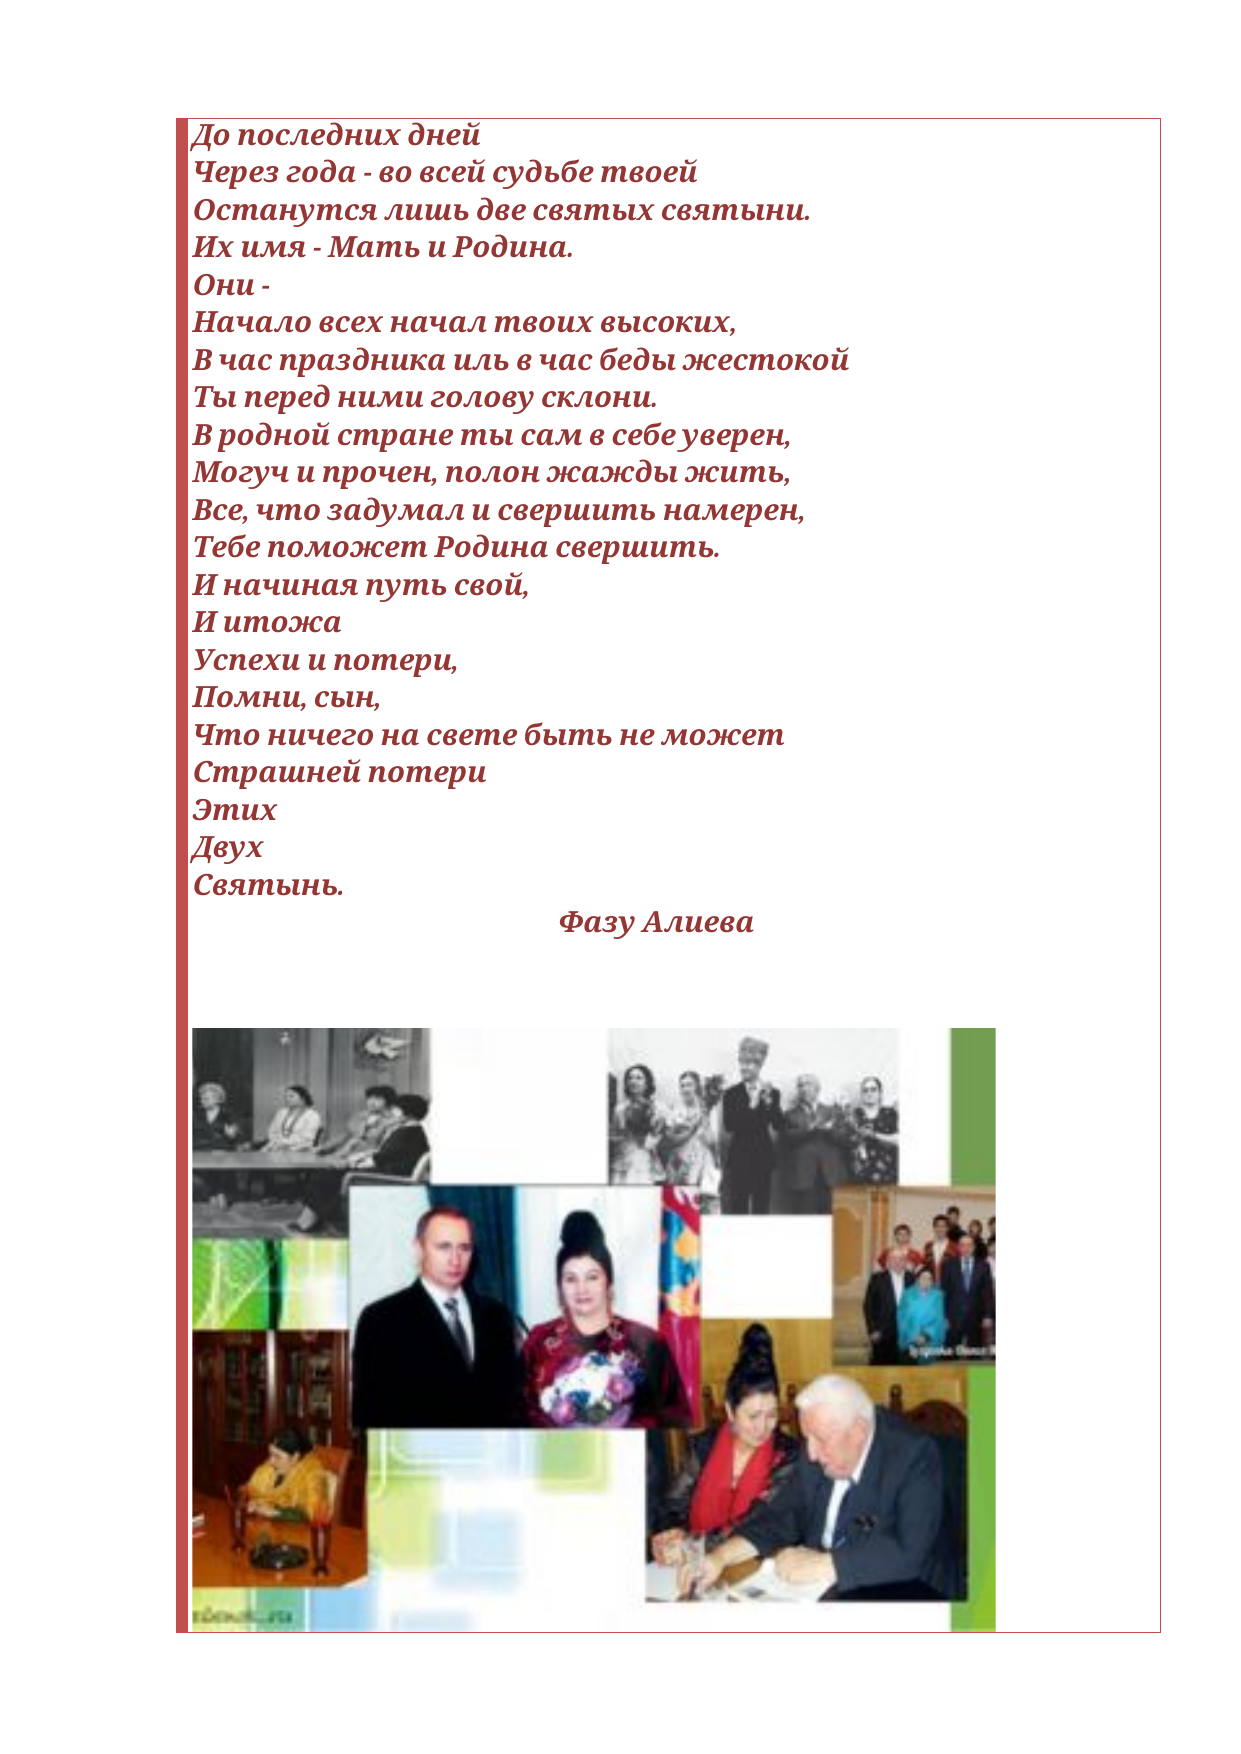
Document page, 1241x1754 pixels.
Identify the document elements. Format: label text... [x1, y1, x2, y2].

subtitle В родной стране ты сам в себе уверен, [188, 418, 1160, 453]
subtitle Святынь. [188, 868, 1160, 903]
subtitle До последних дней [188, 119, 1160, 153]
subtitle Начало всех начал твоих высоких, [188, 306, 1160, 340]
subtitle Тебе поможет Родина свершить. [188, 531, 1160, 565]
subtitle Через года - во всей судьбе твоей [188, 156, 1160, 190]
subtitle Что ничего на свете быть не может [188, 718, 1160, 753]
subtitle Их имя - Мать и Родина. [188, 231, 1160, 265]
subtitle И итожа [188, 606, 1160, 640]
subtitle Все, что задумал и свершить намерен, [188, 493, 1160, 528]
subtitle В час праздника иль в час беды жестокой [188, 343, 1160, 378]
subtitle И начиная путь свой, [188, 568, 1160, 603]
subtitle Страшней потери [188, 756, 1160, 790]
subtitle Успехи и потери, [188, 643, 1160, 678]
subtitle Ты перед ними голову склони. [188, 381, 1160, 415]
subtitle Они - [188, 268, 1160, 303]
subtitle Помни, сын, [188, 681, 1160, 715]
picture [192, 1028, 996, 1632]
subtitle Этих [188, 793, 1160, 828]
subtitle Могуч и прочен, полон жажды жить, [188, 456, 1160, 490]
subtitle Двух [188, 831, 1160, 865]
subtitle Останутся лишь две святых святыни. [188, 193, 1160, 228]
subtitle Фазу Алиева [188, 906, 1160, 940]
